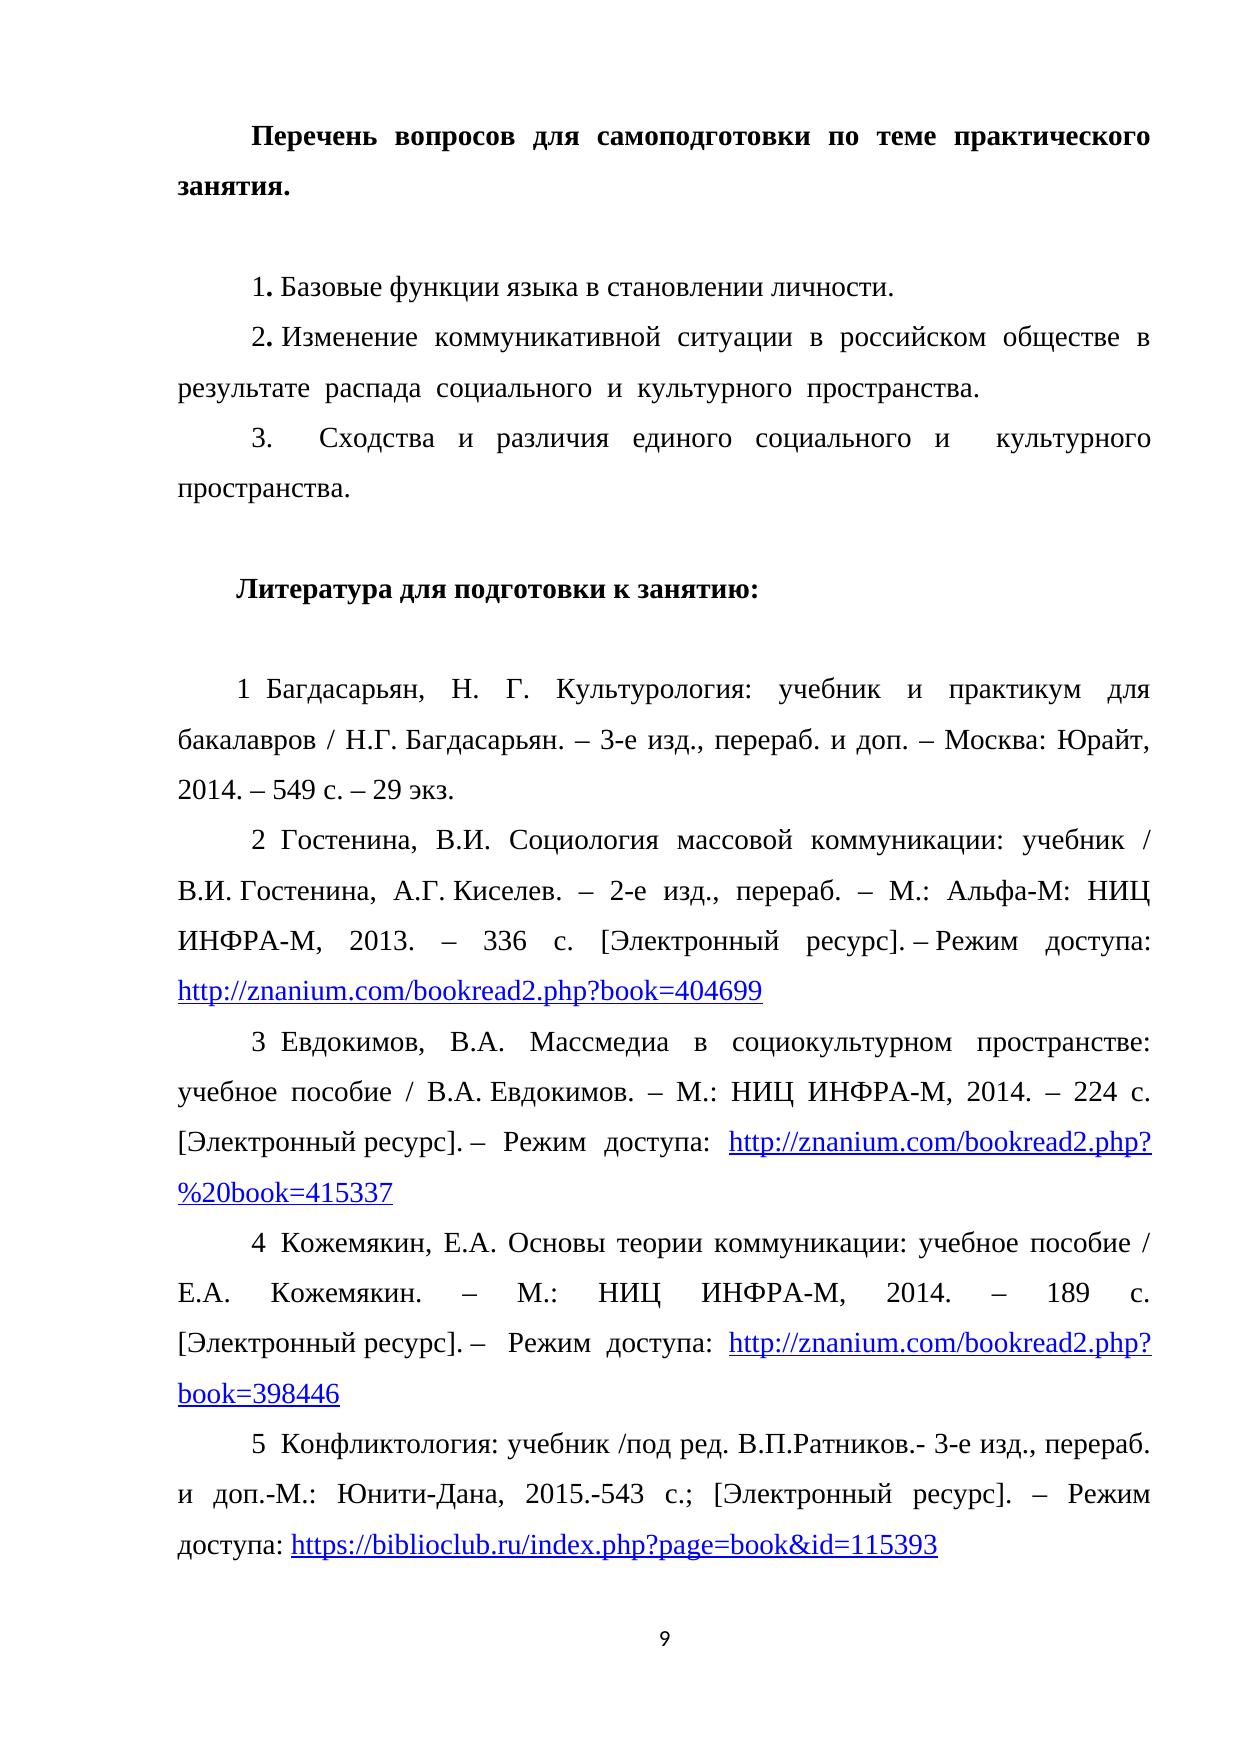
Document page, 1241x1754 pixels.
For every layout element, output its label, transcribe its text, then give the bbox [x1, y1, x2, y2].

list Гостенина, В.И. Социология массовой коммуникации: учебник / В.И. Гостенина, А.Г. Киселев. – 2-e изд., перераб. – М.: Альфа-М: НИЦ ИНФРА-М, 2013. – 336 с. [Электронный ресурс]. – Режим доступа: http://znanium.com/bookread2.php?book=404699 [177, 822, 1152, 1007]
text 3. Сходства и различия единого социального и культурного пространства. [177, 420, 1152, 504]
text Литература для подготовки к занятию: [177, 571, 1152, 604]
list Конфликтология: учебник /под ред. В.П.Ратников.- 3-е изд., перераб. и доп.-М.: Юнити-Дана, 2015.-543 с.; [Электронный ресурс]. – Режим доступа: https://biblioclub.ru/index.php?page=book&id=115393 [177, 1426, 1152, 1560]
text Перечень вопросов для самоподготовки по теме практического занятия. [177, 118, 1152, 202]
list Кожемякин, Е.А. Основы теории коммуникации: учебное пособие / Е.А. Кожемякин. – М.: НИЦ ИНФРА-М, 2014. – 189 с. [Электронный ресурс]. – Режим доступа: http://znanium.com/bookread2.php? book=398446 [177, 1225, 1152, 1409]
text 1. Базовые функции языка в становлении личности. [177, 269, 1152, 303]
text 2. Изменение коммуникативной ситуации в российском обществе в результате распада социального и культурного пространства. [177, 319, 1152, 403]
list Багдасарьян, Н. Г. Культурология: учебник и практикум для бакалавров / Н.Г. Багдасарьян. – 3-е изд., перераб. и доп. – Москва: Юрайт, 2014. – 549 с. – 29 экз. [177, 672, 1152, 806]
list Евдокимов, В.А. Массмедиа в социокультурном пространстве: учебное пособие / В.А. Евдокимов. – М.: НИЦ ИНФРА-М, 2014. – 224 с. [Электронный ресурс]. – Режим доступа: http://znanium.com/bookread2.php? %20book=415337 [177, 1024, 1152, 1208]
